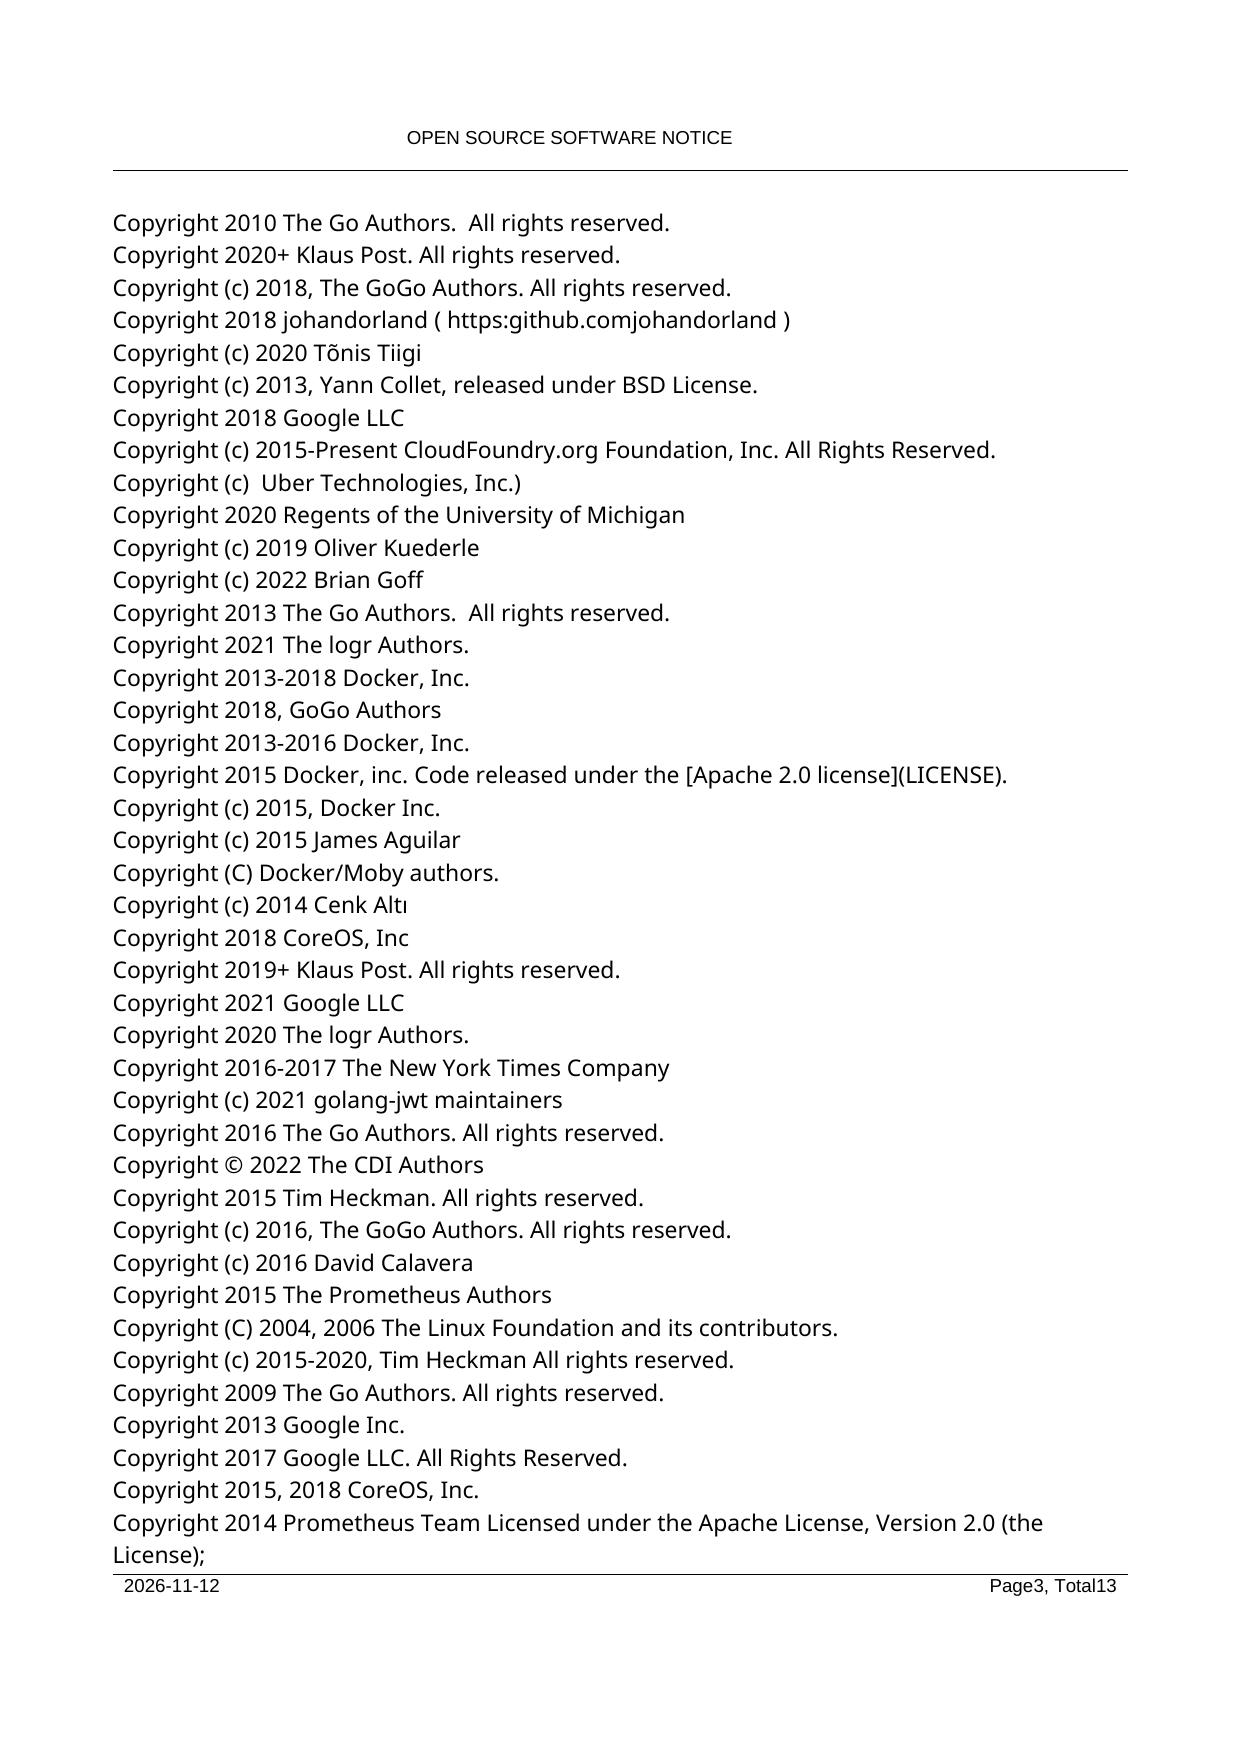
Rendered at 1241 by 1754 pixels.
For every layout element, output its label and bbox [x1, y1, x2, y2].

text [112, 206, 1128, 1571]
